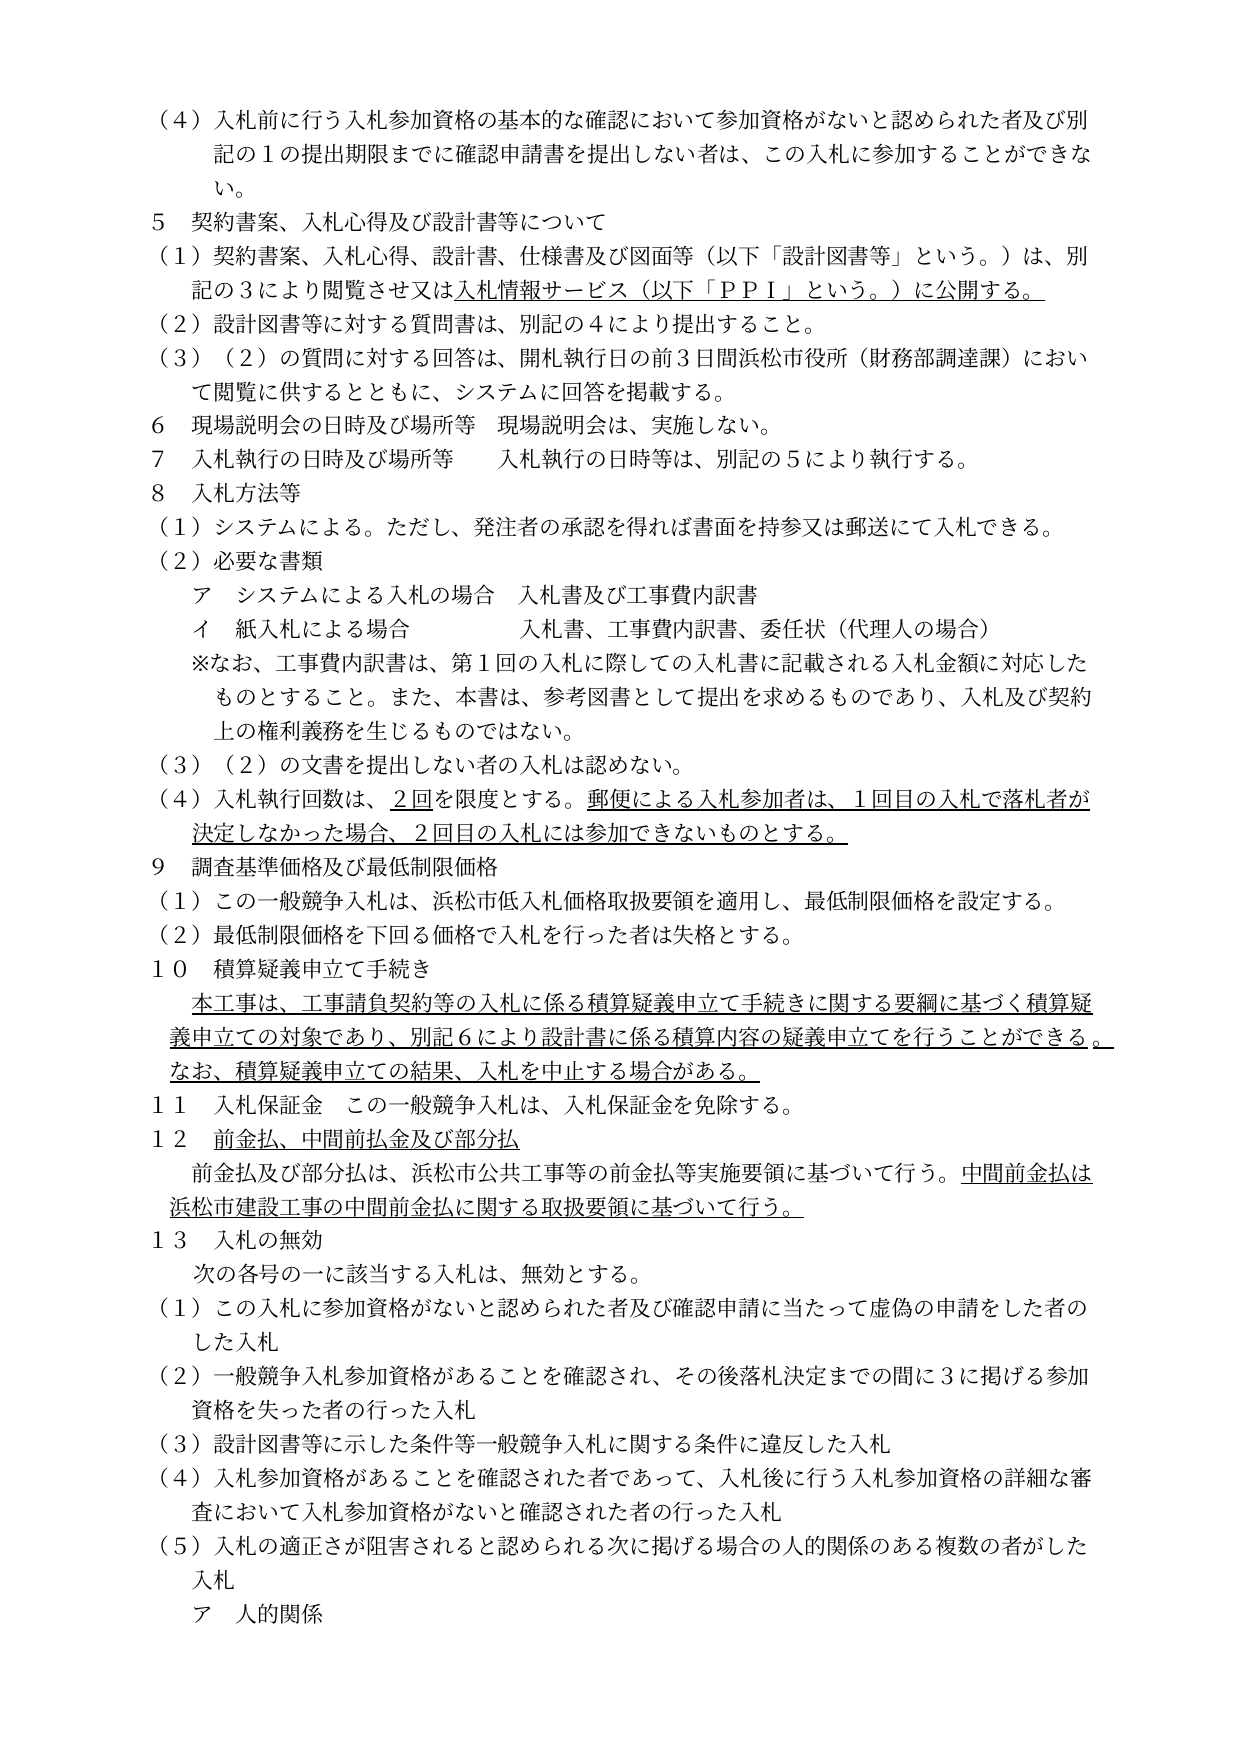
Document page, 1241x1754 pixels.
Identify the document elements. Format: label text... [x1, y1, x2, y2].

text １２ 前金払、中間前払金及び部分払 [148, 1121, 1092, 1154]
text イ 紙入札による場合 入札書、工事費内訳書、委任状（代理人の場合） [148, 611, 1092, 645]
text ※なお、工事費内訳書は、第１回の入札に際しての入札書に記載される入札金額に対応したものとすること。また、本書は、参考図書として提出を求めるものであり、入札及び契約上の権利義務を生じるものではない。 [191, 645, 1092, 747]
text ８ 入札方法等 [148, 475, 1092, 509]
text （４）入札執行回数は、２回を限度とする。郵便による入札参加者は、１回目の入札で落札者が決定しなかった場合、２回目の入札には参加できないものとする。 [148, 781, 1092, 849]
text 前金払及び部分払は、浜松市公共工事等の前金払等実施要領に基づいて行う。中間前金払は、浜松市建設工事の中間前金払に関する取扱要領に基づいて行う。 [169, 1154, 1092, 1222]
text １１ 入札保証金 この一般競争入札は、入札保証金を免除する。 [148, 1087, 1092, 1121]
text 次の各号の一に該当する入札は、無効とする。 [193, 1256, 1092, 1290]
text 本工事は、工事請負契約等の入札に係る積算疑義申立て手続きに関する要綱に基づく積算疑義申立ての対象であり、別記６により設計書に係る積算内容の疑義申立てを行うことができる。なお、積算疑義申立ての結果、入札を中止する場合がある。 [169, 985, 1092, 1087]
text （２）最低制限価格を下回る価格で入札を行った者は失格とする。 [148, 917, 1092, 951]
text （２）必要な書類 [148, 543, 1092, 577]
text （３）（２）の質問に対する回答は、開札執行日の前３日間浜松市役所（財務部調達課）において閲覧に供するとともに、システムに回答を掲載する。 [148, 339, 1092, 407]
text （３）（２）の文書を提出しない者の入札は認めない。 [148, 747, 1092, 781]
text ５ 契約書案、入札心得及び設計書等について [148, 204, 1092, 238]
text ア 人的関係 [148, 1596, 1092, 1630]
text （５）入札の適正さが阻害されると認められる次に掲げる場合の人的関係のある複数の者がした入札 [148, 1528, 1092, 1596]
text （２）設計図書等に対する質問書は、別記の４により提出すること。 [148, 306, 1092, 339]
text （１）契約書案、入札心得、設計書、仕様書及び図面等（以下「設計図書等」という。）は、別記の３により閲覧させ又は入札情報サービス（以下「ＰＰＩ」という。）に公開する。 [148, 238, 1092, 306]
text ６ 現場説明会の日時及び場所等 現場説明会は、実施しない。 [148, 407, 1092, 441]
text （１）システムによる。ただし、発注者の承認を得れば書面を持参又は郵送にて入札できる。 [148, 509, 1092, 543]
text ア システムによる入札の場合 入札書及び工事費内訳書 [148, 577, 1092, 611]
text ７ 入札執行の日時及び場所等 入札執行の日時等は、別記の５により執行する。 [148, 441, 1092, 475]
text （４）入札前に行う入札参加資格の基本的な確認において参加資格がないと認められた者及び別記の１の提出期限までに確認申請書を提出しない者は、この入札に参加することができない。 [148, 102, 1092, 204]
text ９ 調査基準価格及び最低制限価格 [148, 849, 1092, 883]
text （１）この一般競争入札は、浜松市低入札価格取扱要領を適用し、最低制限価格を設定する。 [148, 883, 1092, 917]
text １０ 積算疑義申立て手続き [148, 951, 1092, 985]
text （４）入札参加資格があることを確認された者であって、入札後に行う入札参加資格の詳細な審査において入札参加資格がないと確認された者の行った入札 [148, 1460, 1092, 1528]
text （３）設計図書等に示した条件等一般競争入札に関する条件に違反した入札 [148, 1426, 1092, 1460]
text （２）一般競争入札参加資格があることを確認され、その後落札決定までの間に３に掲げる参加資格を失った者の行った入札 [148, 1358, 1092, 1426]
text （１）この入札に参加資格がないと認められた者及び確認申請に当たって虚偽の申請をした者のした入札 [148, 1290, 1092, 1358]
text １３ 入札の無効 [148, 1222, 1092, 1256]
